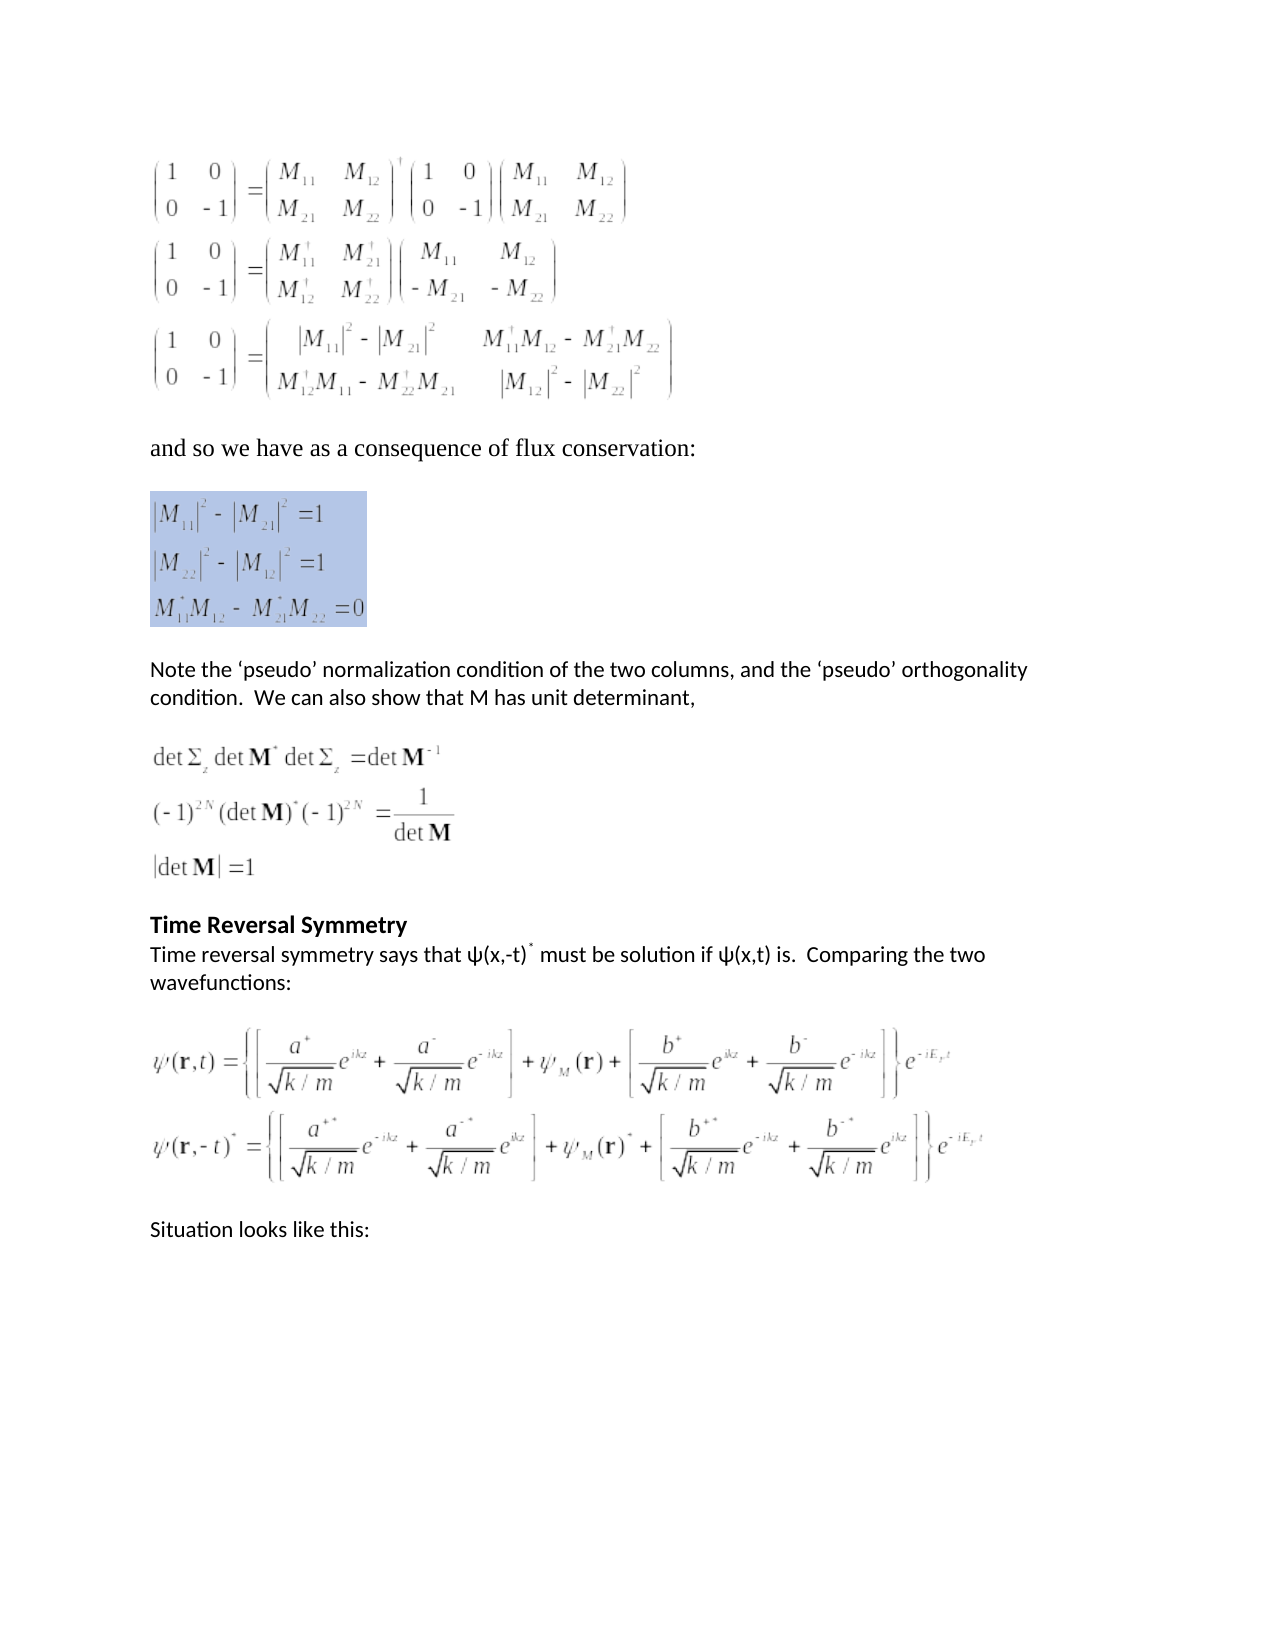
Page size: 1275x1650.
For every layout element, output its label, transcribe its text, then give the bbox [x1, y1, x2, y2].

text and so we have as a consequence of flux conservation: [150, 433, 1125, 462]
text Time Reversal Symmetry [150, 909, 1125, 940]
text Situation looks like this: [150, 1216, 1125, 1244]
text Note the ‘pseudo’ normalization condition of the two columns, and the ‘pseudo’ orthogonality condition. We can also show that M has unit determinant, [150, 655, 1125, 711]
text Time reversal symmetry says that ψ(x,-t)* must be solution if ψ(x,t) is. Comparing the two wavefunctions: [150, 940, 1125, 996]
